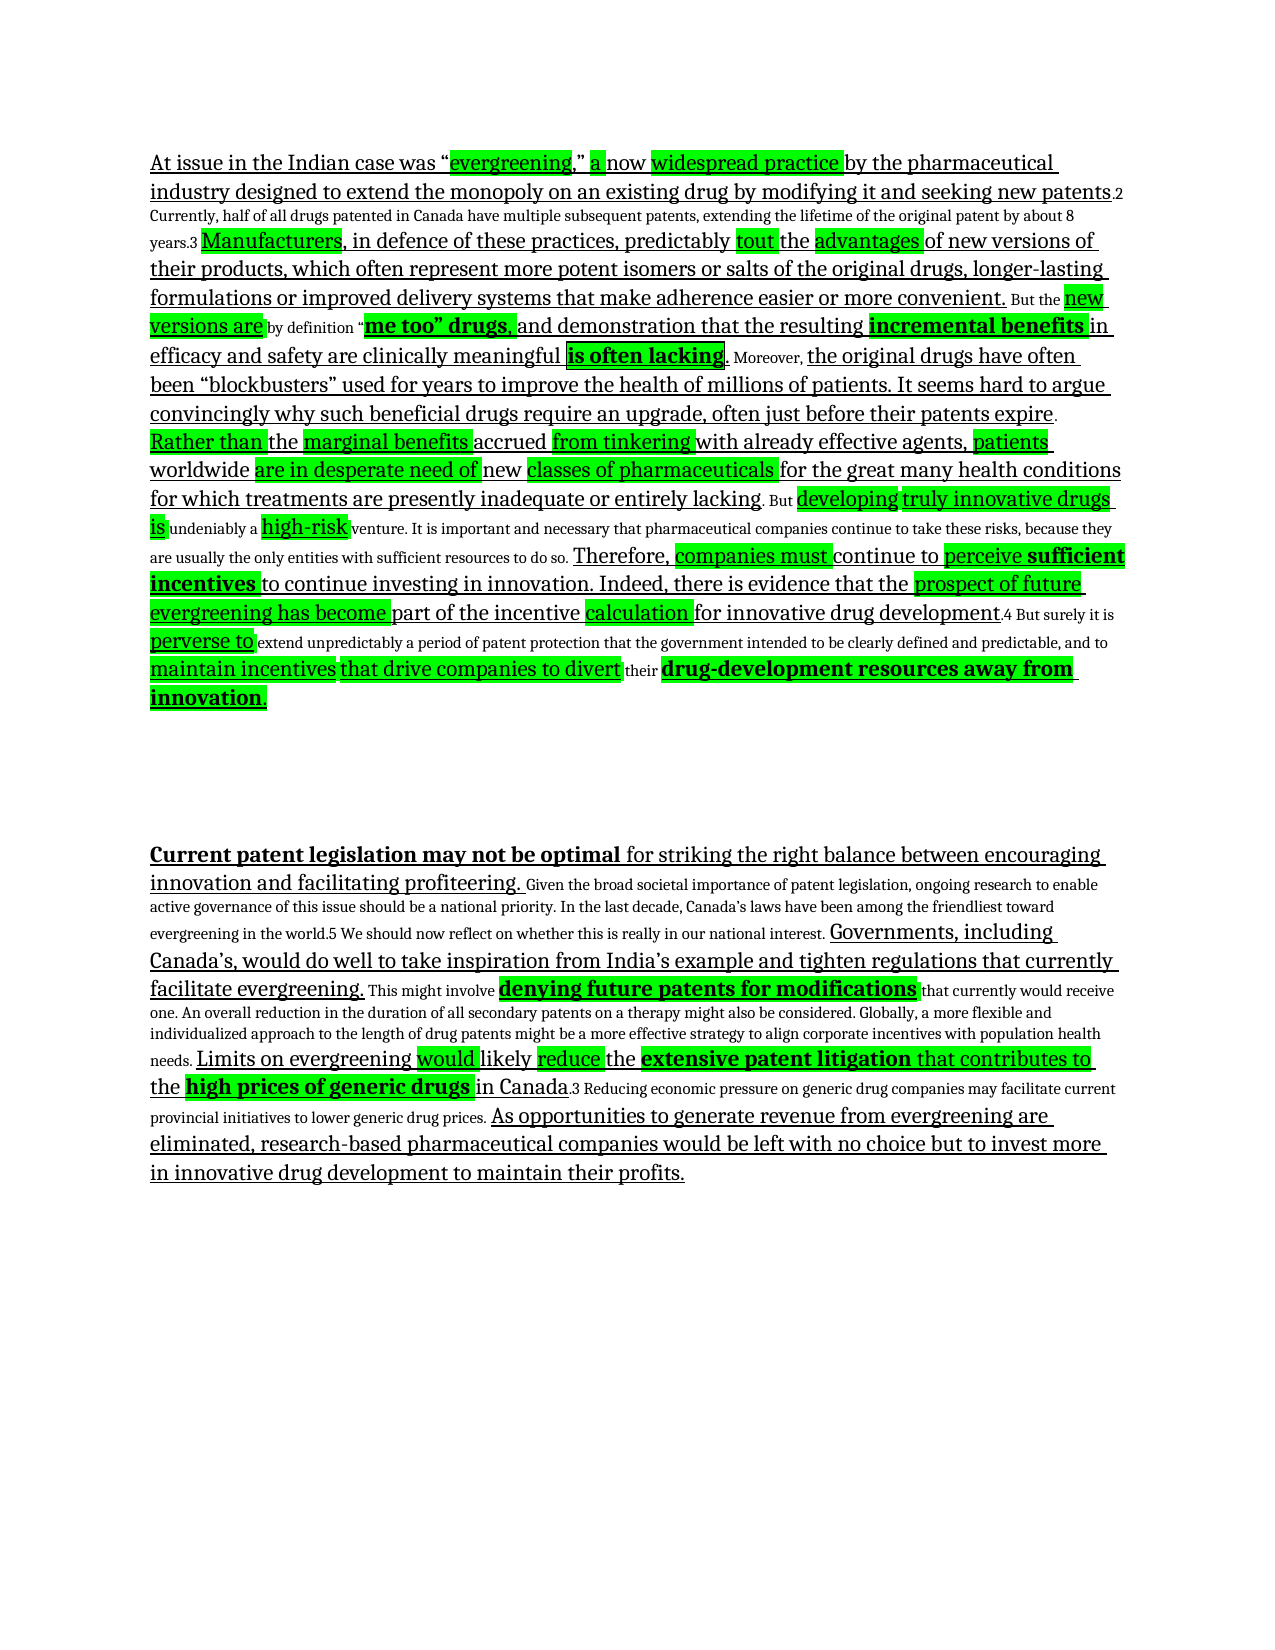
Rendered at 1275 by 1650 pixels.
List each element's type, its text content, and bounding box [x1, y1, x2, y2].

text At issue in the Indian case was “evergreening,” a now widespread practice by the pharmaceutical industry designed to extend the monopoly on an existing drug by modifying it and seeking new patents.2 Currently, half of all drugs patented in Canada have multiple subsequent patents, extending the lifetime of the original patent by about 8 years.3 Manufacturers, in defence of these practices, predictably tout the advantages of new versions of their products, which often represent more potent isomers or salts of the original drugs, longer-lasting formulations or improved delivery systems that make adherence easier or more convenient. But the new versions are by definition “me too” drugs, and demonstration that the resulting incremental benefits in efficacy and safety are clinically meaningful is often lacking. Moreover, the original drugs have often been “blockbusters” used for years to improve the health of millions of patients. It seems hard to argue convincingly why such beneficial drugs require an upgrade, often just before their patents expire. Rather than the marginal benefits accrued from tinkering with already effective agents, patients worldwide are in desperate need of new classes of pharmaceuticals for the great many health conditions for which treatments are presently inadequate or entirely lacking. But developing truly innovative drugs is undeniably a high-risk venture. It is important and necessary that pharmaceutical companies continue to take these risks, because they are usually the only entities with sufficient resources to do so. Therefore, companies must continue to perceive sufficient incentives to continue investing in innovation. Indeed, there is evidence that the prospect of future evergreening has become part of the incentive calculation for innovative drug development.4 But surely it is perverse to extend unpredictably a period of patent protection that the government intended to be clearly defined and predictable, and to maintain incentives that drive companies to divert their drug-development resources away from innovation. [150, 150, 1125, 711]
text Current patent legislation may not be optimal for striking the right balance between encouraging innovation and facilitating profiteering. Given the broad societal importance of patent legislation, ongoing research to enable active governance of this issue should be a national priority. In the last decade, Canada’s laws have been among the friendliest toward evergreening in the world.5 We should now reflect on whether this is really in our national interest. Governments, including Canada’s, would do well to take inspiration from India’s example and tighten regulations that currently facilitate evergreening. This might involve denying future patents for modifications that currently would receive one. An overall reduction in the duration of all secondary patents on a therapy might also be considered. Globally, a more flexible and individualized approach to the length of drug patents might be a more effective strategy to align corporate incentives with population health needs. Limits on evergreening would likely reduce the extensive patent litigation that contributes to the high prices of generic drugs in Canada.3 Reducing economic pressure on generic drug companies may facilitate current provincial initiatives to lower generic drug prices. As opportunities to generate revenue from evergreening are eliminated, research-based pharmaceutical companies would be left with no choice but to invest more in innovative drug development to maintain their profits. [150, 842, 1125, 1186]
